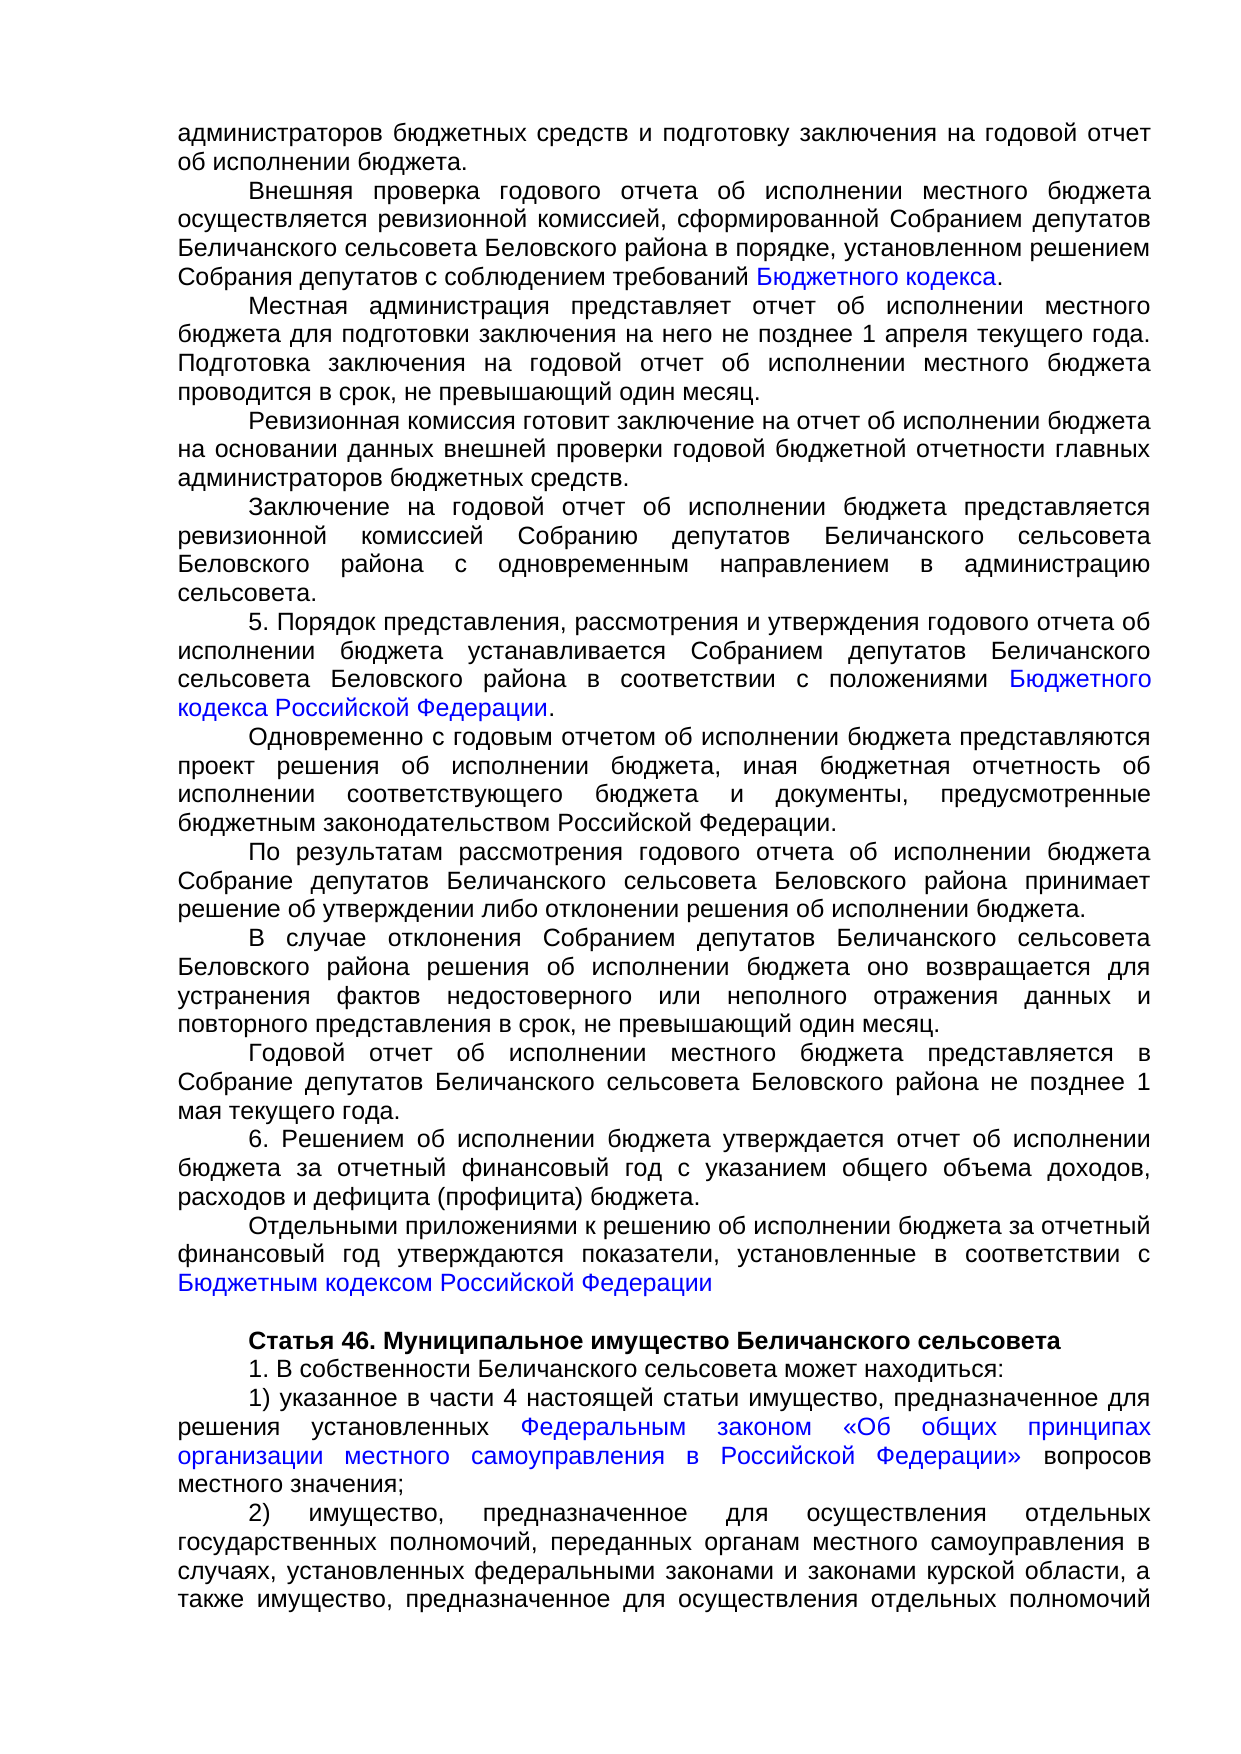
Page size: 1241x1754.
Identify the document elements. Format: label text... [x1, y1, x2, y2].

text 1. В собственности Беличанского сельсовета может находиться: [177, 1354, 1152, 1383]
text Одновременно с годовым отчетом об исполнении бюджета представляются проект решения об исполнении бюджета, иная бюджетная отчетность об исполнении соответствующего бюджета и документы, предусмотренные бюджетным законодательством Российской Федерации. [177, 722, 1152, 837]
text По результатам рассмотрения годового отчета об исполнении бюджета Собрание депутатов Беличанского сельсовета Беловского района принимает решение об утверждении либо отклонении решения об исполнении бюджета. [177, 837, 1152, 923]
text В случае отклонения Собранием депутатов Беличанского сельсовета Беловского района решения об исполнении бюджета оно возвращается для устранения фактов недостоверного или неполного отражения данных и повторного представления в срок, не превышающий один месяц. [177, 923, 1152, 1038]
text Годовой отчет об исполнении местного бюджета представляется в Собрание депутатов Беличанского сельсовета Беловского района не позднее 1 мая текущего года. [177, 1038, 1152, 1124]
text Внешняя проверка годового отчета об исполнении местного бюджета осуществляется ревизионной комиссией, сформированной Собранием депутатов Беличанского сельсовета Беловского района в порядке, установленном решением Собрания депутатов с соблюдением требований Бюджетного кодекса. [177, 176, 1152, 291]
text 5. Порядок представления, рассмотрения и утверждения годового отчета об исполнении бюджета устанавливается Собранием депутатов Беличанского сельсовета Беловского района в соответствии с положениями Бюджетного кодекса Российской Федерации. [177, 607, 1152, 722]
text Отдельными приложениями к решению об исполнении бюджета за отчетный финансовый год утверждаются показатели, установленные в соответствии с Бюджетным кодексом Российской Федерации [177, 1211, 1152, 1297]
text 1) указанное в части 4 настоящей статьи имущество, предназначенное для решения установленных Федеральным законом «Об общих принципах организации местного самоуправления в Российской Федерации» вопросов местного значения; [177, 1383, 1152, 1498]
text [177, 1498, 1152, 1613]
text Заключение на годовой отчет об исполнении бюджета представляется ревизионной комиссией Собранию депутатов Беличанского сельсовета Беловского района с одновременным направлением в администрацию сельсовета. [177, 492, 1152, 607]
text Ревизионная комиссия готовит заключение на отчет об исполнении бюджета на основании данных внешней проверки годовой бюджетной отчетности главных администраторов бюджетных средств. [177, 406, 1152, 492]
text Местная администрация представляет отчет об исполнении местного бюджета для подготовки заключения на него не позднее 1 апреля текущего года. Подготовка заключения на годовой отчет об исполнении местного бюджета проводится в срок, не превышающий один месяц. [177, 291, 1152, 406]
text 6. Решением об исполнении бюджета утверждается отчет об исполнении бюджета за отчетный финансовый год с указанием общего объема доходов, расходов и дефицита (профицита) бюджета. [177, 1124, 1152, 1211]
subtitle Статья 46. Муниципальное имущество Беличанского сельсовета [177, 1326, 1152, 1354]
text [177, 118, 1152, 176]
